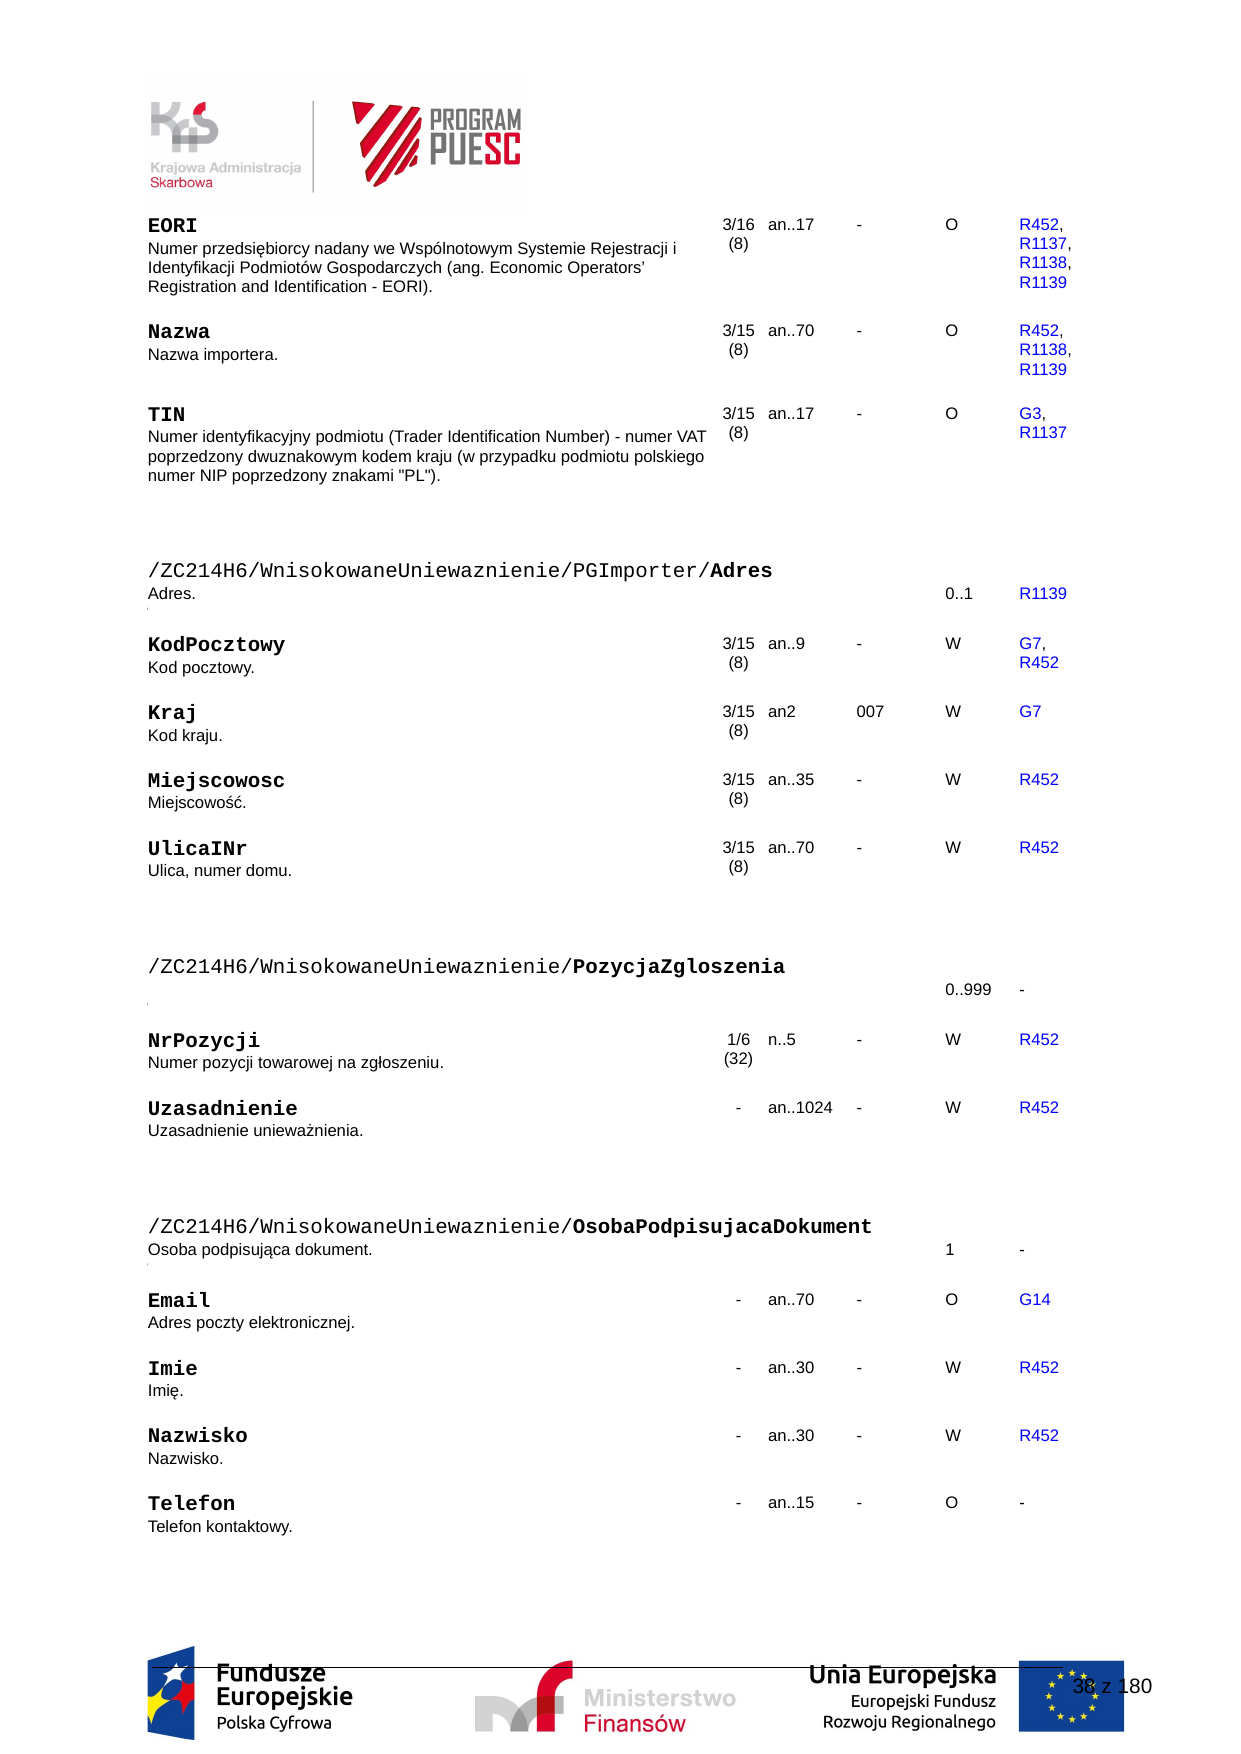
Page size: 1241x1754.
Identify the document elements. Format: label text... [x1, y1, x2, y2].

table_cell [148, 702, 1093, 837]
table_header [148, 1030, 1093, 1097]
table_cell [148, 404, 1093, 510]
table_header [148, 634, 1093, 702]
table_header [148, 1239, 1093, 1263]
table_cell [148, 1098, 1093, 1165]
picture [147, 73, 529, 215]
picture [147, 1646, 1125, 1740]
text /ZC214H6/WnisokowaneUniewaznienie/PGImporter/Adres [148, 560, 1122, 584]
text /ZC214H6/WnisokowaneUniewaznienie/PozycjaZgloszenia [148, 956, 1122, 979]
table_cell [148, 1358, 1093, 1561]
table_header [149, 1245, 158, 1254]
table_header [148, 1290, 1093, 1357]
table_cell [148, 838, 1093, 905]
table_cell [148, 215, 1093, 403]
text /ZC214H6/WnisokowaneUniewaznienie/OsobaPodpisujacaDokument [148, 1216, 1122, 1239]
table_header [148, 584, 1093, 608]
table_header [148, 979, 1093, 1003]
